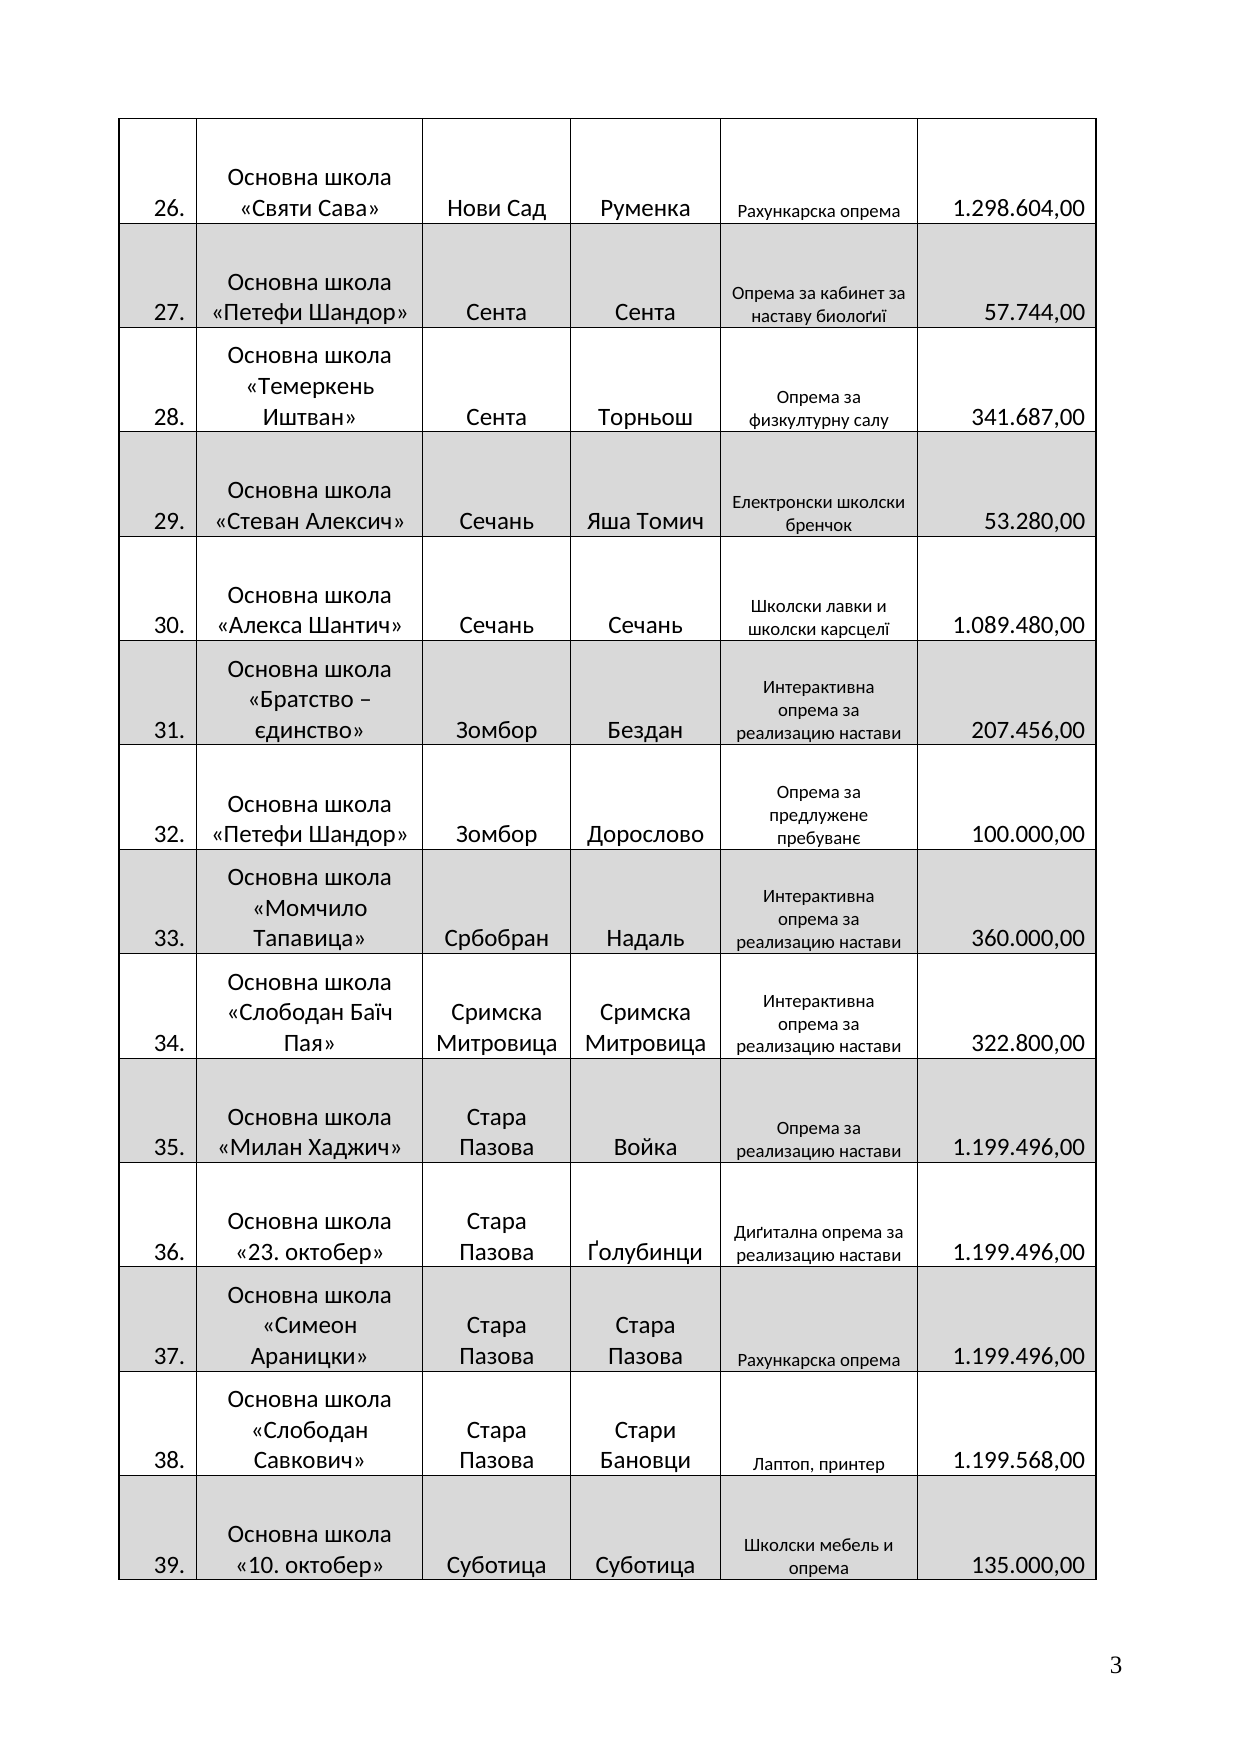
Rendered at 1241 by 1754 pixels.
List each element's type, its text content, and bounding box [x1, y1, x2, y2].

table_cell 37. [120, 1267, 196, 1371]
table_cell Диґитална опрема за реализацию настави [721, 1163, 917, 1266]
table_cell Основна школа «Слободан Баїч Пая» [197, 954, 422, 1057]
table_cell Войка [571, 1059, 720, 1162]
table_cell 322.800,00 [918, 954, 1095, 1057]
table_cell 100.000,00 [918, 745, 1095, 849]
table_cell Основна школа «Петефи Шандор» [197, 745, 422, 849]
table_cell Рахункарска опрема [721, 119, 917, 222]
table_cell 28. [120, 328, 196, 431]
table_cell Рахункарска опрема [721, 1267, 917, 1371]
table_cell Руменка [571, 119, 720, 222]
table_cell 360.000,00 [918, 850, 1095, 953]
table_cell Основна школа «Алекса Шантич» [197, 537, 422, 640]
table_cell Основна школа «Святи Сава» [197, 119, 422, 222]
table_cell Сента [423, 328, 570, 431]
table_cell Основна школа «10. октобер» [197, 1476, 422, 1579]
table_cell Зомбор [423, 745, 570, 849]
table_cell Опрема за реализацию настави [721, 1059, 917, 1162]
table_cell Яша Томич [571, 432, 720, 536]
table_cell 38. [120, 1372, 196, 1475]
table_cell Основна школа «Стеван Алексич» [197, 432, 422, 536]
table_cell Опрема за кабинет за наставу биолоґиї [721, 224, 917, 327]
table_cell Сечань [571, 537, 720, 640]
table_cell Стара Пазова [423, 1163, 570, 1266]
table_cell 207.456,00 [918, 641, 1095, 744]
table_cell 57.744,00 [918, 224, 1095, 327]
table_cell Електронски школски бренчок [721, 432, 917, 536]
table_cell Сримска Митровица [423, 954, 570, 1057]
table_cell 39. [120, 1476, 196, 1579]
table_cell Нови Сад [423, 119, 570, 222]
table_cell 1.199.496,00 [918, 1267, 1095, 1371]
table_cell Сента [423, 224, 570, 327]
table_cell Сечань [423, 432, 570, 536]
table_cell Лаптоп, принтер [721, 1372, 917, 1475]
table_cell Зомбор [423, 641, 570, 744]
table_cell 36. [120, 1163, 196, 1266]
table_cell Основна школа «Момчило Тапавица» [197, 850, 422, 953]
table_cell Основна школа «Милан Хаджич» [197, 1059, 422, 1162]
table_cell Основна школа «Слободан Савкович» [197, 1372, 422, 1475]
table_cell 35. [120, 1059, 196, 1162]
table_cell Основна школа «Петефи Шандор» [197, 224, 422, 327]
table_cell Надаль [571, 850, 720, 953]
table_cell 31. [120, 641, 196, 744]
table_cell 1.298.604,00 [918, 119, 1095, 222]
table_cell 1.199.496,00 [918, 1163, 1095, 1266]
table_cell 33. [120, 850, 196, 953]
table_cell Опрема за предлужене пребуванє [721, 745, 917, 849]
table_cell 27. [120, 224, 196, 327]
table_cell Интерактивна опрема за реализацию настави [721, 641, 917, 744]
table_cell 26. [120, 119, 196, 222]
table_cell Стара Пазова [423, 1372, 570, 1475]
table_cell Интерактивна опрема за реализацию настави [721, 850, 917, 953]
table_cell Школски мебель и опрема [721, 1476, 917, 1579]
table_cell 30. [120, 537, 196, 640]
table_cell 1.199.568,00 [918, 1372, 1095, 1475]
table_cell 34. [120, 954, 196, 1057]
table_cell 1.199.496,00 [918, 1059, 1095, 1162]
table_cell Основна школа «Симеон Араницки» [197, 1267, 422, 1371]
table_cell Сримска Митровица [571, 954, 720, 1057]
table_cell 32. [120, 745, 196, 849]
table_cell Дорослово [571, 745, 720, 849]
table_cell Интерактивна опрема за реализацию настави [721, 954, 917, 1057]
table_cell Опрема за физкултурну салу [721, 328, 917, 431]
table_cell Школски лавки и школски карсцелї [721, 537, 917, 640]
table_cell Стара Пазова [423, 1267, 570, 1371]
table_cell Сечань [423, 537, 570, 640]
table_cell Сента [571, 224, 720, 327]
table_cell Суботица [423, 1476, 570, 1579]
table_cell 135.000,00 [918, 1476, 1095, 1579]
table_cell 29. [120, 432, 196, 536]
table_cell Стара Пазова [423, 1059, 570, 1162]
table_cell 1.089.480,00 [918, 537, 1095, 640]
table_cell Основна школа «Братство – єдинство» [197, 641, 422, 744]
table_cell Ґолубинци [571, 1163, 720, 1266]
table_cell Основна школа «Темеркень Иштван» [197, 328, 422, 431]
table_cell Основна школа «23. октобер» [197, 1163, 422, 1266]
table_cell Суботица [571, 1476, 720, 1579]
table_cell 53.280,00 [918, 432, 1095, 536]
table_cell Торньош [571, 328, 720, 431]
table_cell Бездан [571, 641, 720, 744]
table_cell 341.687,00 [918, 328, 1095, 431]
table_cell Србобран [423, 850, 570, 953]
table_cell Стара Пазова [571, 1267, 720, 1371]
table_cell Стари Бановци [571, 1372, 720, 1475]
